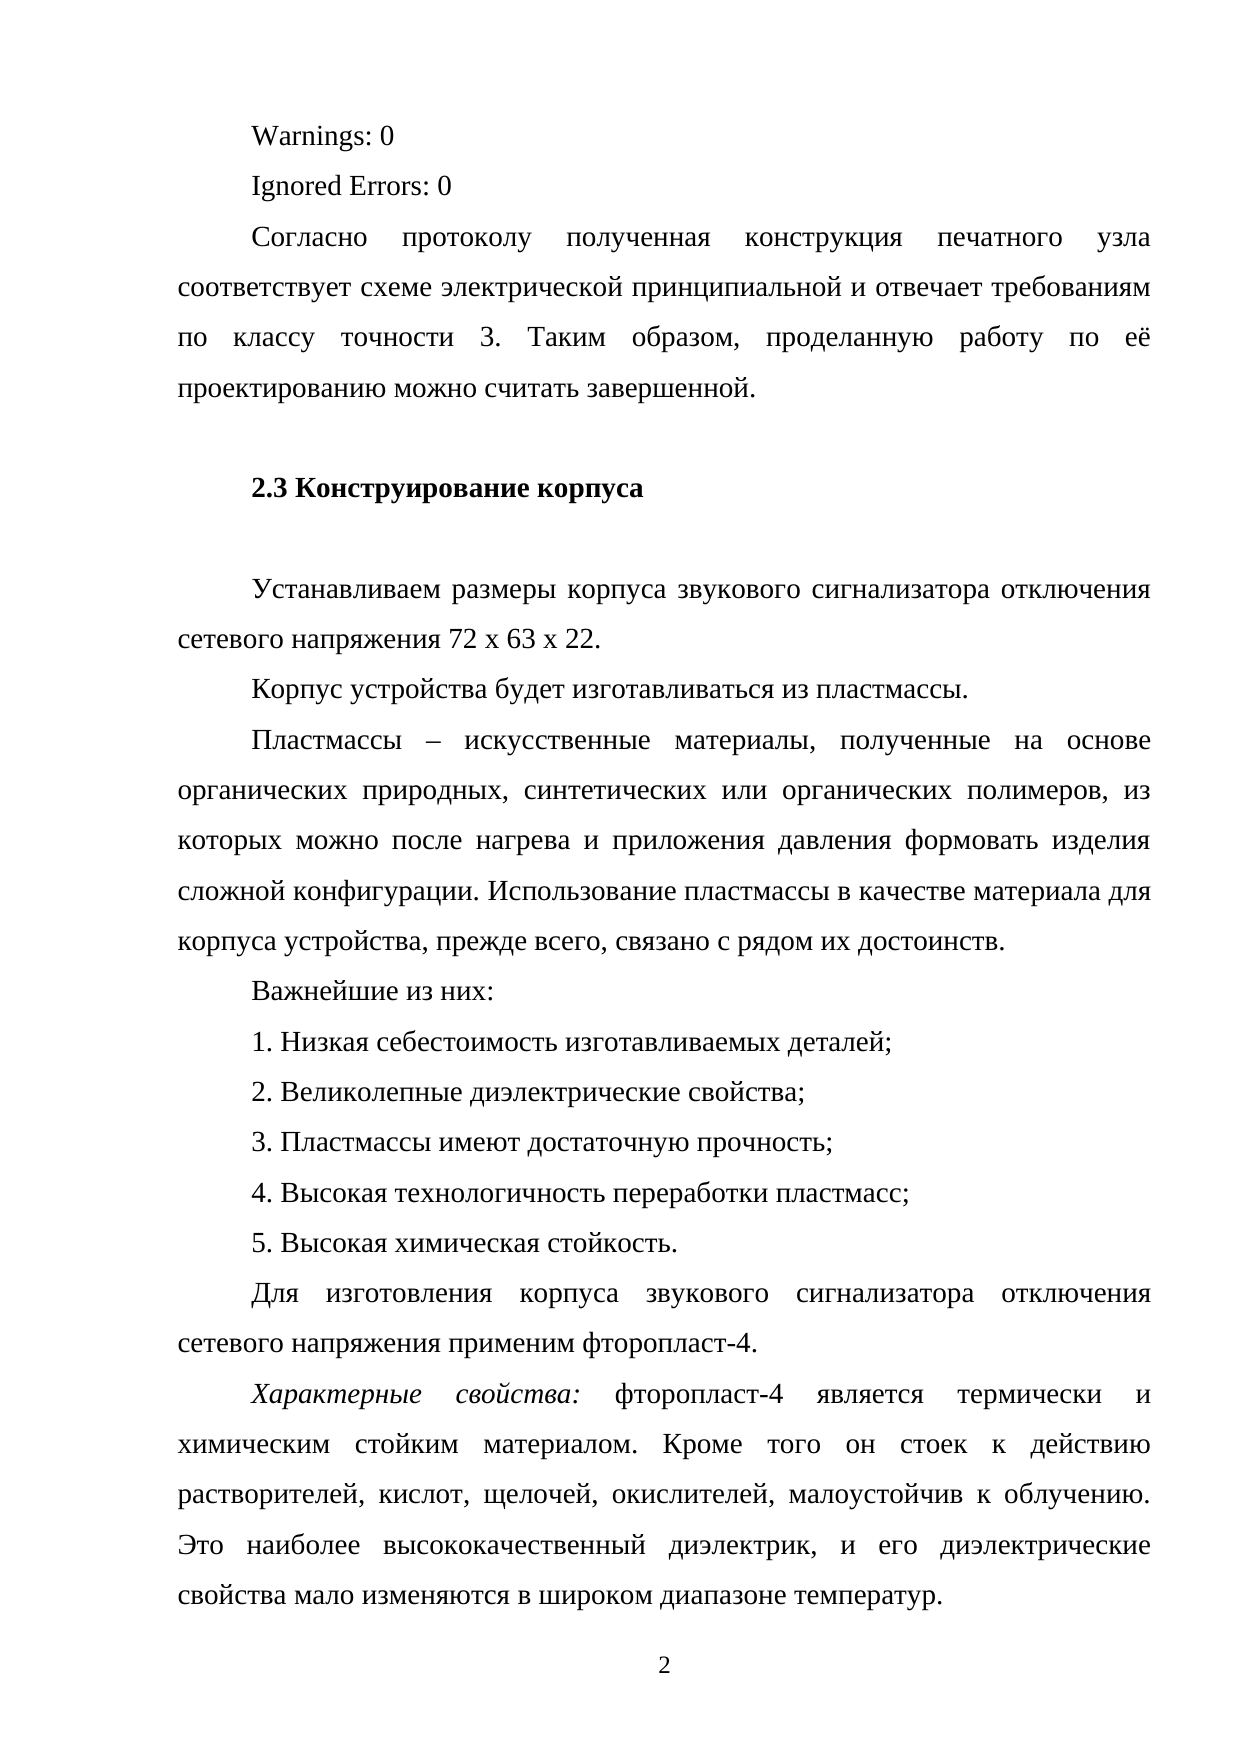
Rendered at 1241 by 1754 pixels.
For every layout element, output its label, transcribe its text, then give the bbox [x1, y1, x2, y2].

text Характерные свойства: фторопласт-4 является термически и химическим стойким материалом. Кроме того он стоек к действию растворителей, кислот, щелочей, окислителей, малоустойчив к облучению. Это наиболее высококачественный диэлектрик, и его диэлектрические свойства мало изменяются в широком диапазоне температур. [177, 1376, 1152, 1611]
text 2.3 Конструирование корпуса [177, 470, 1152, 504]
text Пластмассы – искусственные материалы, полученные на основе органических природных, синтетических или органических полимеров, из которых можно после нагрева и приложения давления формовать изделия сложной конфигурации. Использование пластмассы в качестве материала для корпуса устройства, прежде всего, связано с рядом их достоинств. [177, 722, 1152, 957]
text 2. Великолепные диэлектрические свойства; [177, 1074, 1152, 1108]
text Устанавливаем размеры корпуса звукового сигнализатора отключения сетевого напряжения 72 х 63 х 22. [177, 571, 1152, 655]
text 5. Высокая химическая стойкость. [177, 1225, 1152, 1258]
text Warnings: 0 [177, 118, 1152, 152]
text Для изготовления корпуса звукового сигнализатора отключения сетевого напряжения применим фторопласт-4. [177, 1275, 1152, 1359]
text 3. Пластмассы имеют достаточную прочность; [177, 1124, 1152, 1158]
text 1. Низкая себестоимость изготавливаемых деталей; [177, 1024, 1152, 1057]
text Согласно протоколу полученная конструкция печатного узла соответствует схеме электрической принципиальной и отвечает требованиям по классу точности 3. Таким образом, проделанную работу по её проектированию можно считать завершенной. [177, 219, 1152, 403]
text 4. Высокая технологичность переработки пластмасс; [177, 1175, 1152, 1208]
text Важнейшие из них: [177, 973, 1152, 1007]
text Ignored Errors: 0 [177, 168, 1152, 202]
text Корпус устройства будет изготавливаться из пластмассы. [177, 672, 1152, 705]
